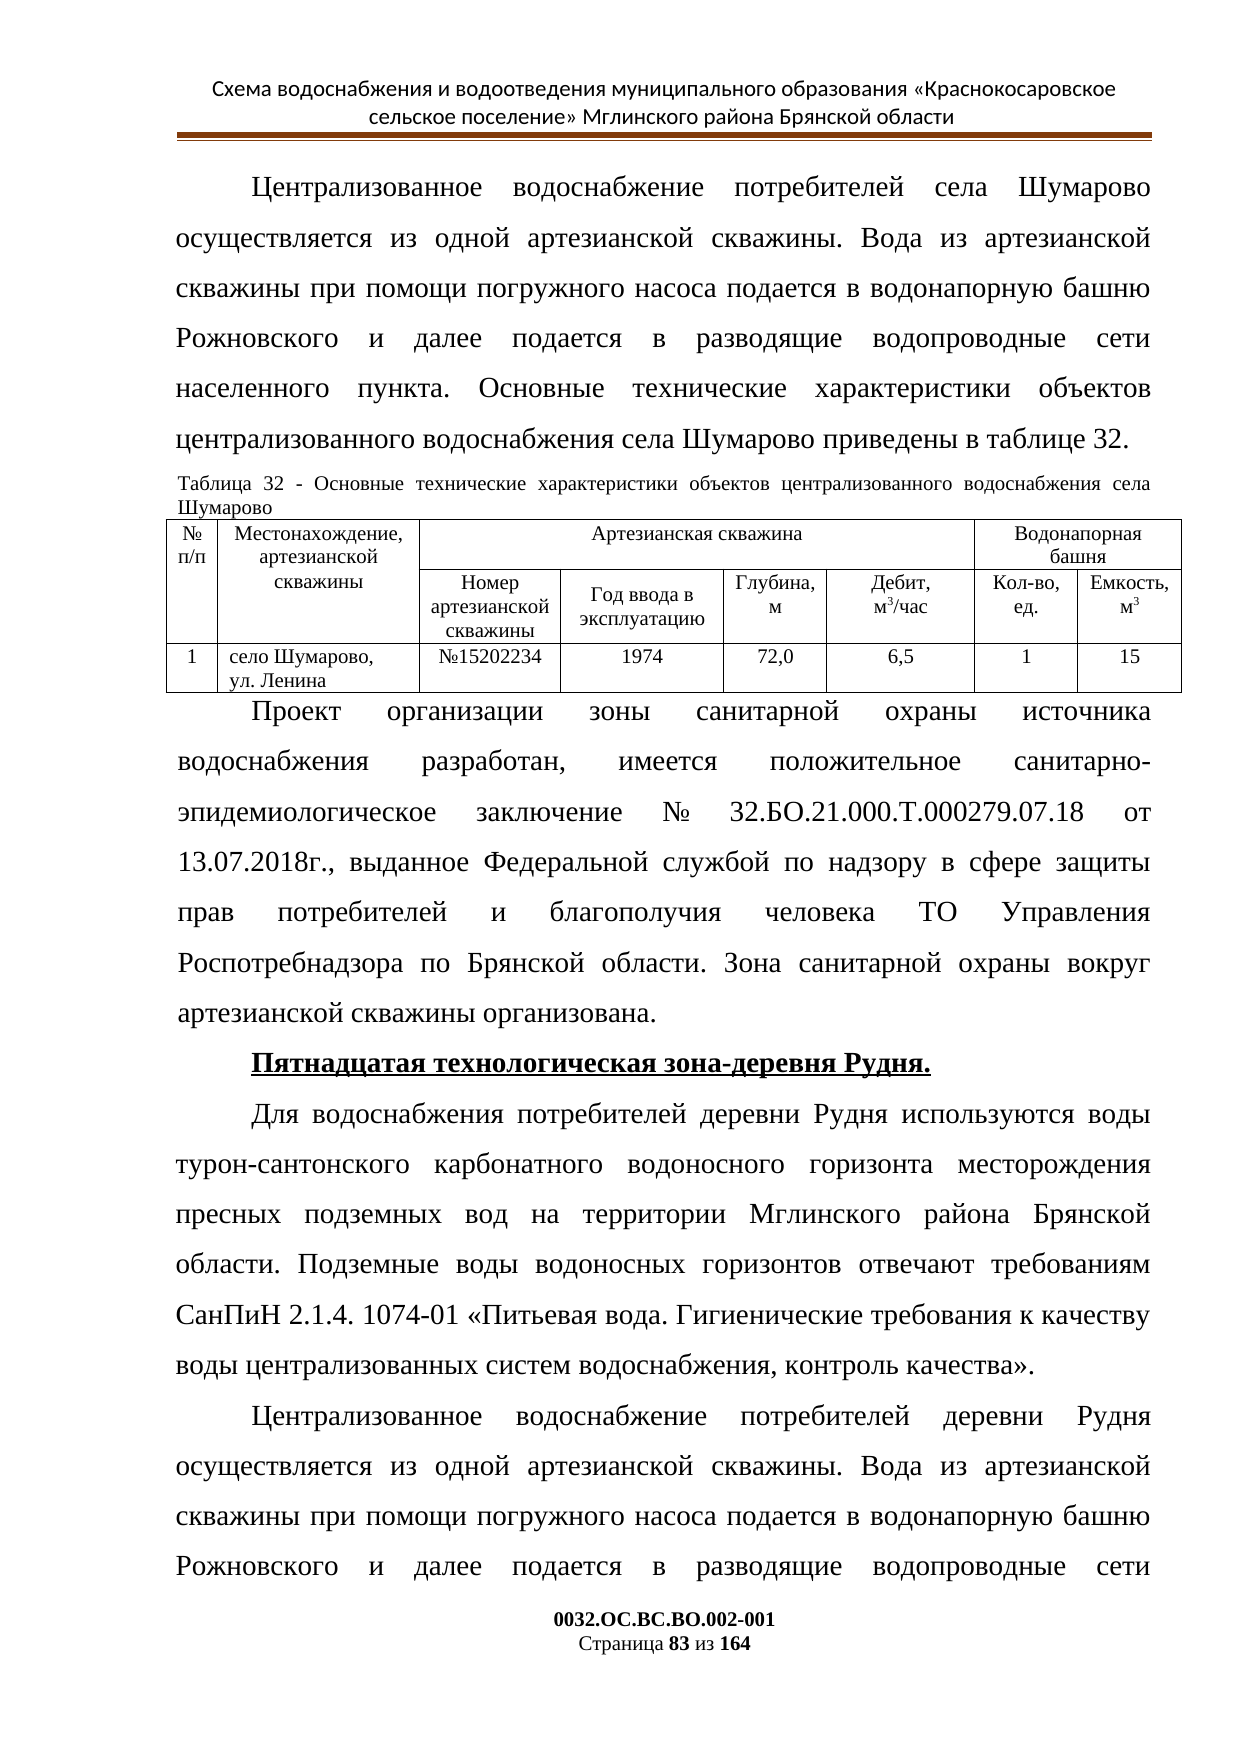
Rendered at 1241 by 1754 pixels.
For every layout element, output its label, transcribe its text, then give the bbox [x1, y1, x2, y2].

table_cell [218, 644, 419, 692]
text Для водоснабжения потребителей деревни Рудня используются воды турон-сантонского карбонатного водоносного горизонта месторождения пресных подземных вод на территории Мглинского района Брянской области. Подземные воды водоносных горизонтов отвечают требованиям СанПиН 2.1.4. 1074-01 «Питьевая вода. Гигиенические требования к качеству воды централизованных систем водоснабжения, контроль качества». [175, 1096, 1152, 1381]
text Проект организации зоны санитарной охраны источника водоснабжения разработан, имеется положительное санитарно-эпидемиологическое заключение № 32.БО.21.000.Т.000279.07.18 от 13.07.2018г., выданное Федеральной службой по надзору в сфере защиты прав потребителей и благополучия человека ТО Управления Роспотребнадзора по Брянской области. Зона санитарной охраны вокруг артезианской скважины организована. [177, 693, 1152, 1029]
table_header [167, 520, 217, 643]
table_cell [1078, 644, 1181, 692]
text Таблица 32 - Основные технические характеристики объектов централизованного водоснабжения села Шумарово [177, 471, 1152, 519]
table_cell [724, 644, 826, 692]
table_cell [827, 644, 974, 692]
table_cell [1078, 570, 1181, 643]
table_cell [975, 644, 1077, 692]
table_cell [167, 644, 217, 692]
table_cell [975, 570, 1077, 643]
text Пятнадцатая технологическая зона-деревня Рудня. [175, 1045, 1152, 1079]
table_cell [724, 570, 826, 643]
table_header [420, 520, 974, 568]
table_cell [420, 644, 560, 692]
text Централизованное водоснабжение потребителей села Шумарово осуществляется из одной артезианской скважины. Вода из артезианской скважины при помощи погружного насоса подается в водонапорную башню Рожновского и далее подается в разводящие водопроводные сети населенного пункта. Основные технические характеристики объектов централизованного водоснабжения села Шумарово приведены в таблице 32. [175, 169, 1152, 454]
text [175, 1398, 1152, 1582]
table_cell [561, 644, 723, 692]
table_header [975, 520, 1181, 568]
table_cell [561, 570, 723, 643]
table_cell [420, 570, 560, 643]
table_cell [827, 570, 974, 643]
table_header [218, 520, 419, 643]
